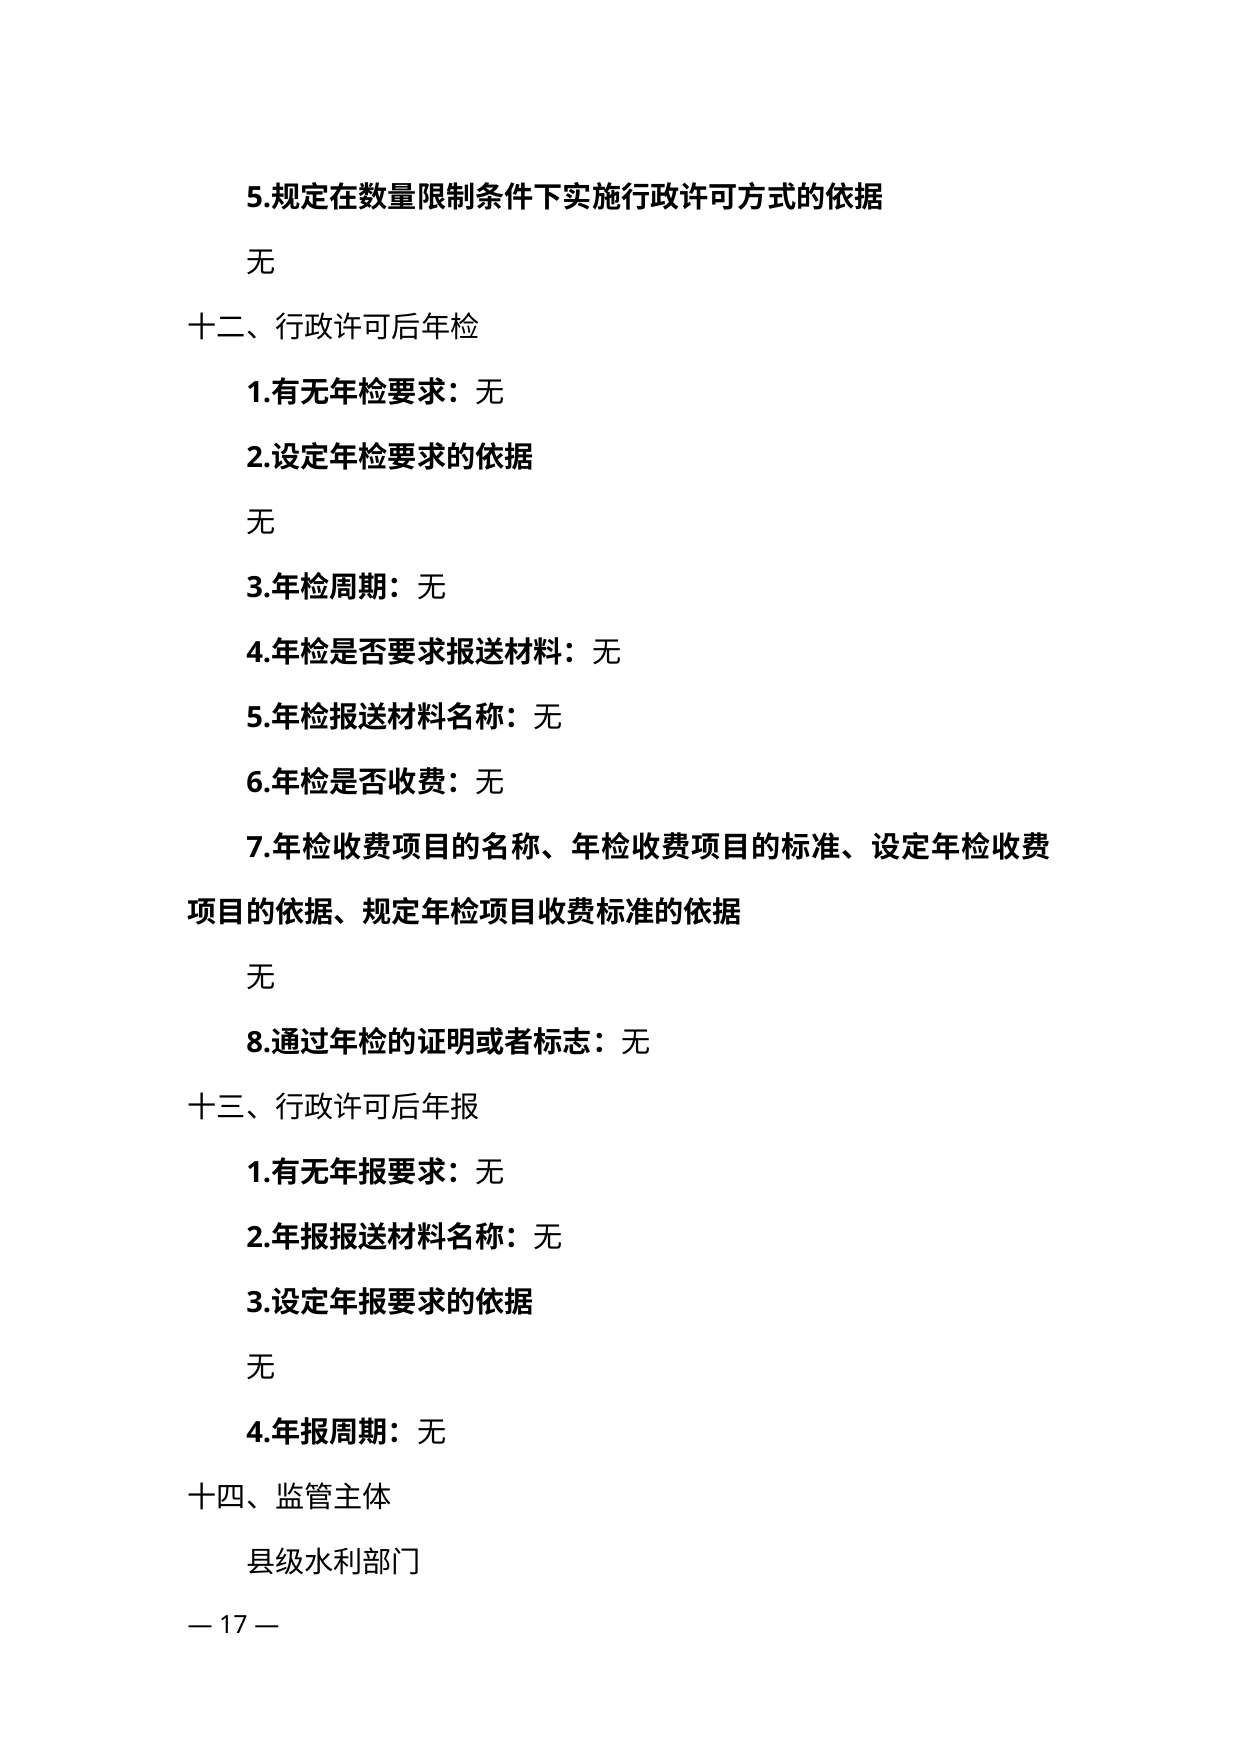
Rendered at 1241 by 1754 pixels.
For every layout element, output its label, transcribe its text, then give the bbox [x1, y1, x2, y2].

list 2.年报报送材料名称：无 [187, 1202, 1053, 1267]
list 行政许可后年报 [187, 1072, 1053, 1137]
list 4.年报周期：无 [187, 1397, 1053, 1462]
list 4.年检是否要求报送材料：无 [187, 617, 1053, 682]
list 2.设定年检要求的依据 [187, 422, 1053, 487]
list 无 [187, 227, 1053, 292]
list 县级水利部门 [187, 1527, 1053, 1592]
list 5.年检报送材料名称：无 [187, 682, 1053, 747]
list 无 [187, 487, 1053, 552]
list 6.年检是否收费：无 [187, 747, 1053, 812]
list 3.年检周期：无 [187, 552, 1053, 617]
list 1.有无年报要求：无 [187, 1137, 1053, 1202]
list 3.设定年报要求的依据 [187, 1267, 1053, 1332]
list 5.规定在数量限制条件下实施行政许可方式的依据 [187, 162, 1053, 227]
list 监管主体 [187, 1462, 1053, 1527]
list 行政许可后年检 [187, 292, 1053, 357]
list 无 [187, 942, 1053, 1007]
list 无 [187, 1332, 1053, 1397]
list 1.有无年检要求：无 [187, 357, 1053, 422]
list 8.通过年检的证明或者标志：无 [187, 1007, 1053, 1072]
list 7.年检收费项目的名称、年检收费项目的标准、设定年检收费项目的依据、规定年检项目收费标准的依据 [187, 812, 1053, 942]
